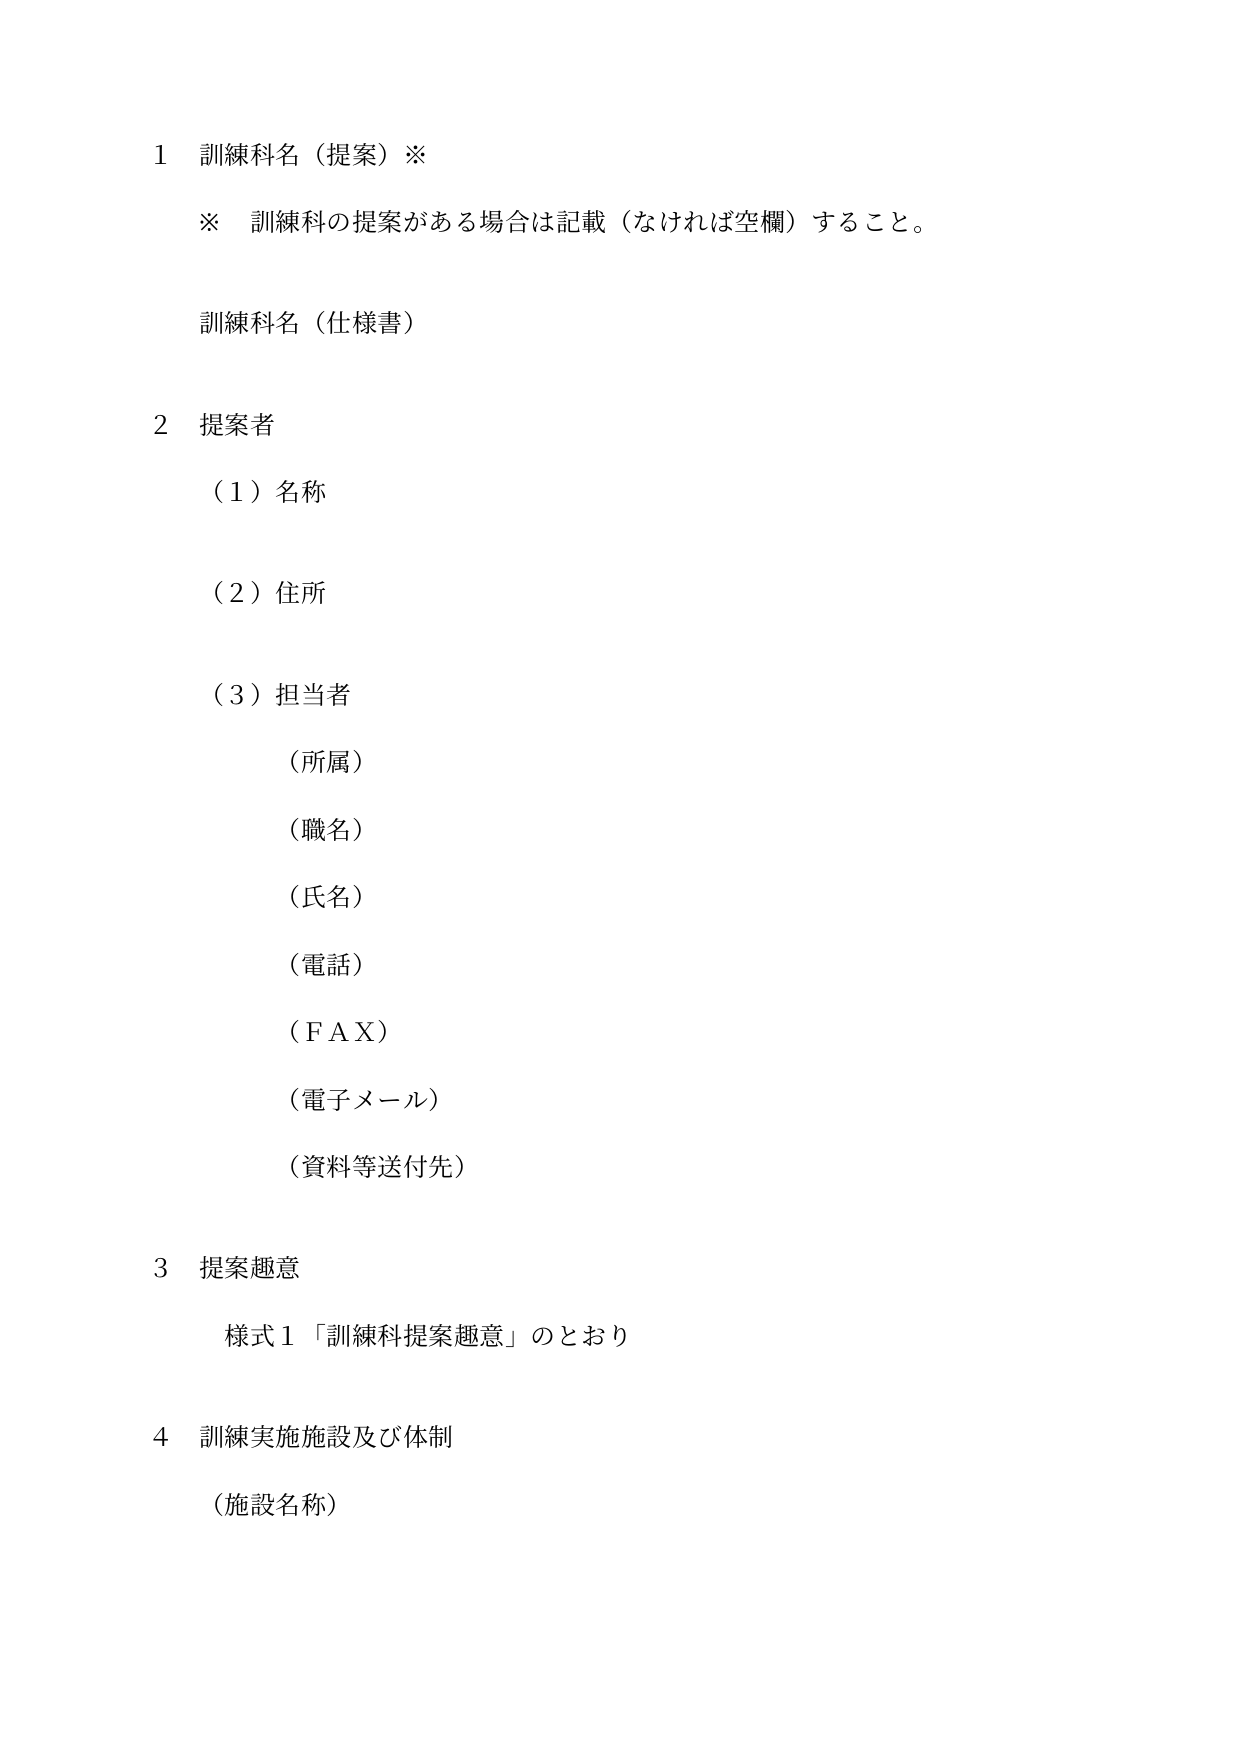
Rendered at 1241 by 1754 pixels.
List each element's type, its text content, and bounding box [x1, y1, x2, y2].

text 訓練科名（仕様書） [148, 288, 1092, 356]
subtitle ３ 提案趣意 [148, 1233, 1092, 1301]
list 訓練科の提案がある場合は記載（なければ空欄）すること。 [199, 187, 1092, 255]
text （３）担当者 [173, 660, 1092, 727]
subtitle ２ 提案者 [148, 390, 1092, 457]
text （ＦＡＸ） [250, 997, 1092, 1065]
text （電話） [250, 930, 1092, 997]
text （１）名称 [173, 457, 1092, 525]
text （施設名称） [186, 1470, 1092, 1537]
subtitle １ 訓練科名（提案）※ [148, 120, 1092, 187]
text （職名） [250, 795, 1092, 862]
text （所属） [250, 727, 1092, 795]
text （電子メール） [250, 1065, 1092, 1132]
text （資料等送付先） [250, 1132, 1092, 1200]
text （氏名） [250, 862, 1092, 930]
text 様式１「訓練科提案趣意」のとおり [173, 1301, 1092, 1368]
text （２）住所 [173, 558, 1092, 626]
subtitle ４ 訓練実施施設及び体制 [148, 1402, 1092, 1470]
